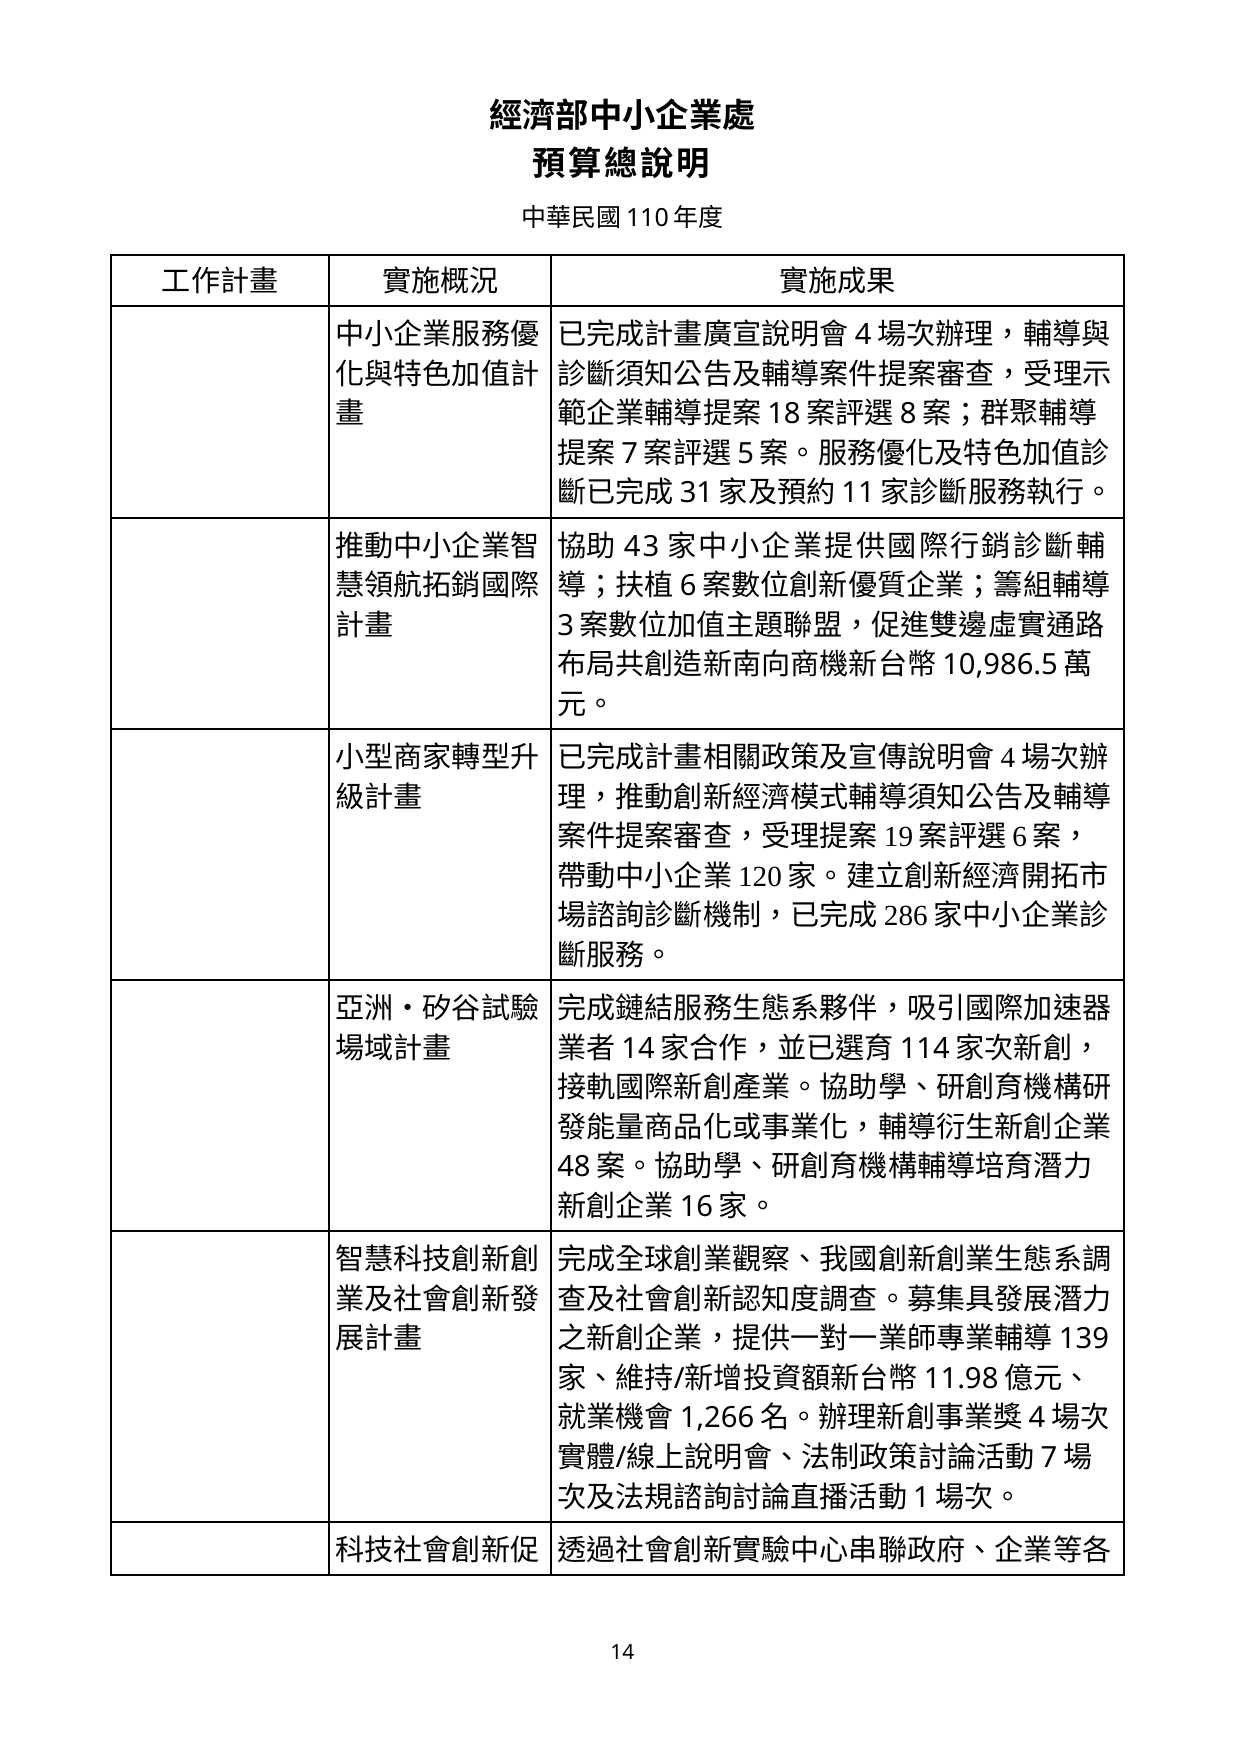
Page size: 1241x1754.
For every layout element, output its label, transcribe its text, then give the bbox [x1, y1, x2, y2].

table_cell [112, 1232, 328, 1521]
table_header 工作計畫 [112, 256, 328, 305]
table_cell 中小企業服務優化與特色加值計畫 [330, 307, 550, 517]
table_cell [112, 730, 328, 979]
table_cell [112, 1523, 328, 1574]
table_cell 完成鏈結服務生態系夥伴，吸引國際加速器業者14家合作，並已選育114家次新創，接軌國際新創產業。協助學、研創育機構研發能量商品化或事業化，輔導衍生新創企業48案。協助學、研創育機構輔導培育潛力新創企業16家。 [552, 981, 1123, 1230]
table_cell 完成全球創業觀察、我國創新創業生態系調查及社會創新認知度調查。募集具發展潛力之新創企業，提供一對一業師專業輔導139家、維持/新增投資額新台幣11.98億元、就業機會1,266名。辦理新創事業獎4場次實體/線上說明會、法制政策討論活動7場次及法規諮詢討論直播活動1場次。 [552, 1232, 1123, 1521]
table_cell 已完成計畫廣宣說明會4場次辦理，輔導與診斷須知公告及輔導案件提案審查，受理示範企業輔導提案18案評選8案；群聚輔導提案7案評選5案。服務優化及特色加值診斷已完成31家及預約11家診斷服務執行。 [552, 307, 1123, 517]
table_cell 推動中小企業智慧領航拓銷國際計畫 [330, 519, 550, 728]
table_cell 協助43家中小企業提供國際行銷診斷輔導；扶植6案數位創新優質企業；籌組輔導3案數位加值主題聯盟，促進雙邊虛實通路布局共創造新南向商機新台幣10,986.5萬元。 [552, 519, 1123, 728]
table_cell 亞洲‧矽谷試驗場域計畫 [330, 981, 550, 1230]
table_cell 已完成計畫相關政策及宣傳說明會4場次辦理，推動創新經濟模式輔導須知公告及輔導案件提案審查，受理提案19案評選6案，帶動中小企業120家。建立創新經濟開拓市場諮詢診斷機制，已完成286家中小企業診斷服務。 [552, 730, 1123, 979]
table_cell [112, 981, 328, 1230]
table_cell [112, 519, 328, 728]
table_cell 智慧科技創新創業及社會創新發展計畫 [330, 1232, 550, 1521]
table_cell 科技社會創新促進價值躍升計畫 [330, 1523, 550, 1574]
table_cell [112, 307, 328, 517]
table_header 實施成果 [552, 256, 1123, 305]
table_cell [552, 1523, 1123, 1574]
table_cell 小型商家轉型升級計畫 [330, 730, 550, 979]
table_header 實施概況 [330, 256, 550, 305]
